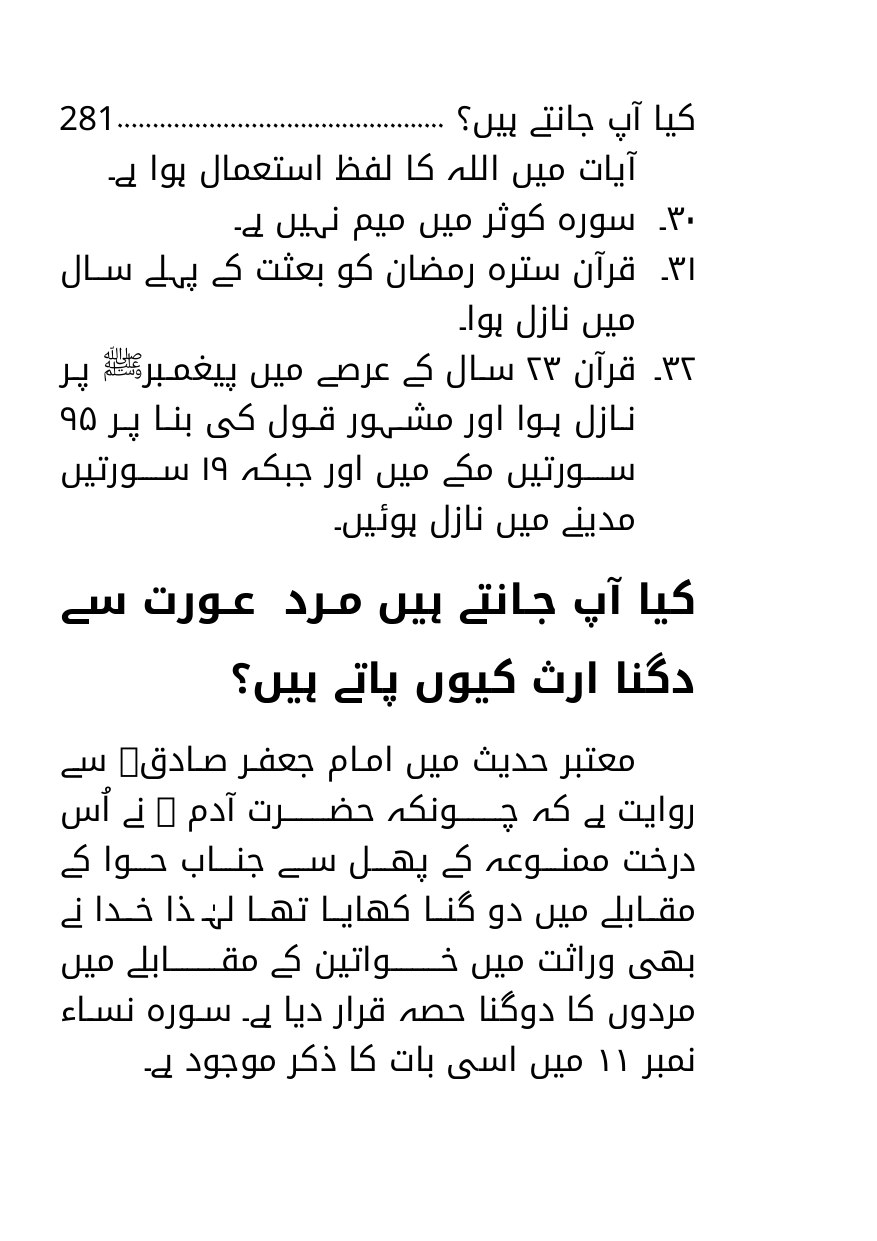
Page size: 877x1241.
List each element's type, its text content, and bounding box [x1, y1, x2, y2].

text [60, 140, 697, 190]
text معتبر حدیث میں امام جعفر صادق﷣ سے روایت ہے کہ چونکہ حضرت آدم ﷣ نے اُس درخت ممنوعہ کے پھل سے جناب حوا کے مقابلے میں دو گنا کھایا تھا لہٰذا خدا نے بھی وراثت میں خواتین کے مقابلے میں مردوں کا دوگنا حصہ قرار دیا ہے۔ سورہ نساء نمبر ۱۱ میں اسی بات کا ذکر موجود ہے۔ [60, 731, 697, 1081]
text ۳۲۔ قرآن ۲۳ سال کے عرصے میں پیغمبرﷺ پر نازل ہوا اور مشہور قول کی بنا پر ۹۵ سورتیں مکے میں اور جبکہ ۱۹ سورتیں مدینے میں نازل ہوئیں۔ [60, 340, 697, 540]
text ۳۰۔ سورہ کوثر میں میم نہیں ہے۔ [60, 190, 697, 240]
subtitle کیا آپ جانتے ہیں مرد عورت سے دگنا ارث کیوں پاتے ہیں؟ [60, 561, 697, 719]
text ۳۱۔ قرآن سترہ رمضان کو بعثت کے پہلے سال میں نازل ہوا۔ [60, 240, 697, 340]
